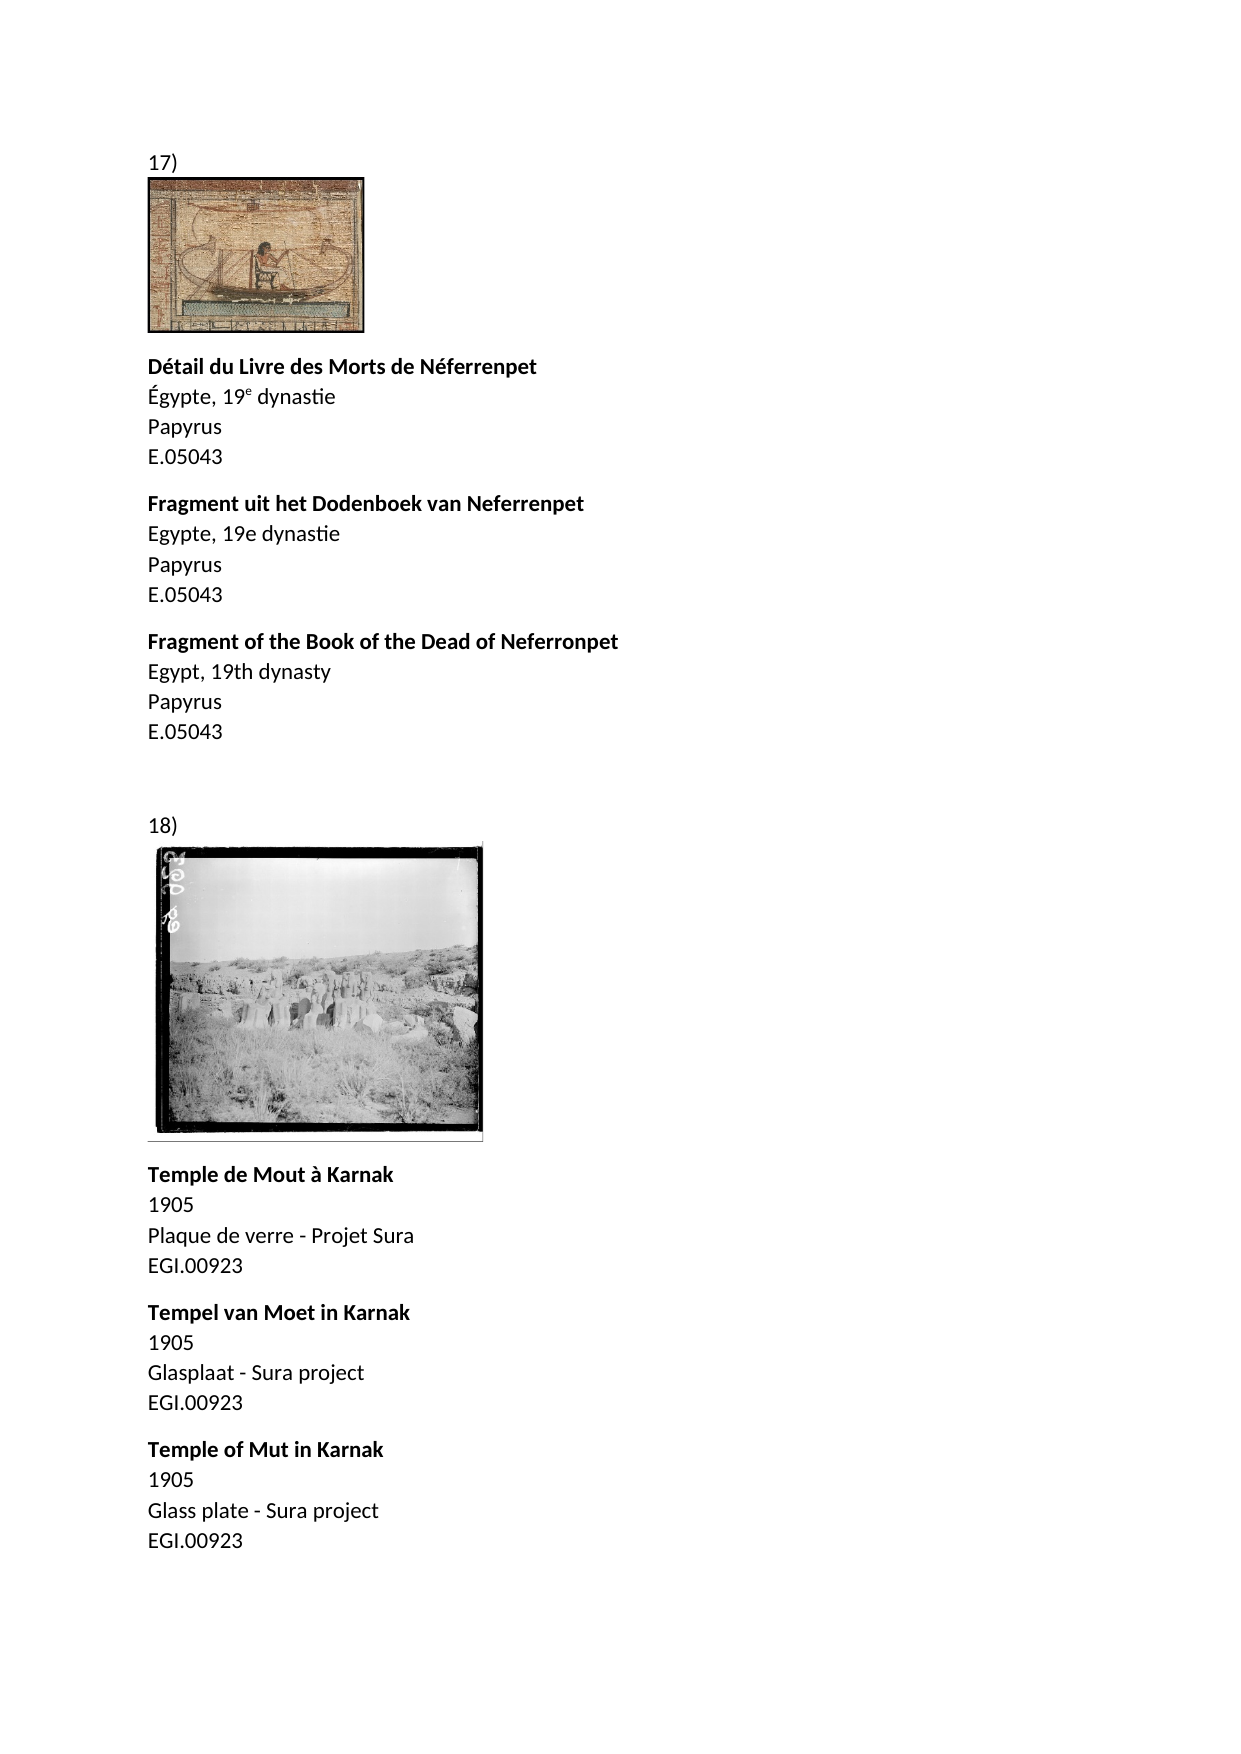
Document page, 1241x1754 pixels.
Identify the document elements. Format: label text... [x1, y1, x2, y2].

text Fragment uit het Dodenboek van Neferrenpet Egypte, 19e dynastie Papyrus E.05043 [148, 489, 1093, 608]
text Fragment of the Book of the Dead of Neferronpet Egypt, 19th dynasty Papyrus E.05043 [148, 627, 1093, 746]
picture [147, 177, 365, 333]
text Détail du Livre des Morts de Néferrenpet Égypte, 19e dynastie Papyrus E.05043 [148, 352, 1093, 471]
text Tempel van Moet in Karnak 1905 Glasplaat - Sura project EGI.00923 [148, 1298, 1093, 1416]
text Temple de Mout à Karnak 1905 Plaque de verre - Projet Sura EGI.00923 [148, 1160, 1093, 1279]
text 17) [148, 148, 1093, 333]
text Temple of Mut in Karnak 1905 Glass plate - Sura project EGI.00923 [148, 1435, 1093, 1554]
picture [147, 841, 484, 1142]
